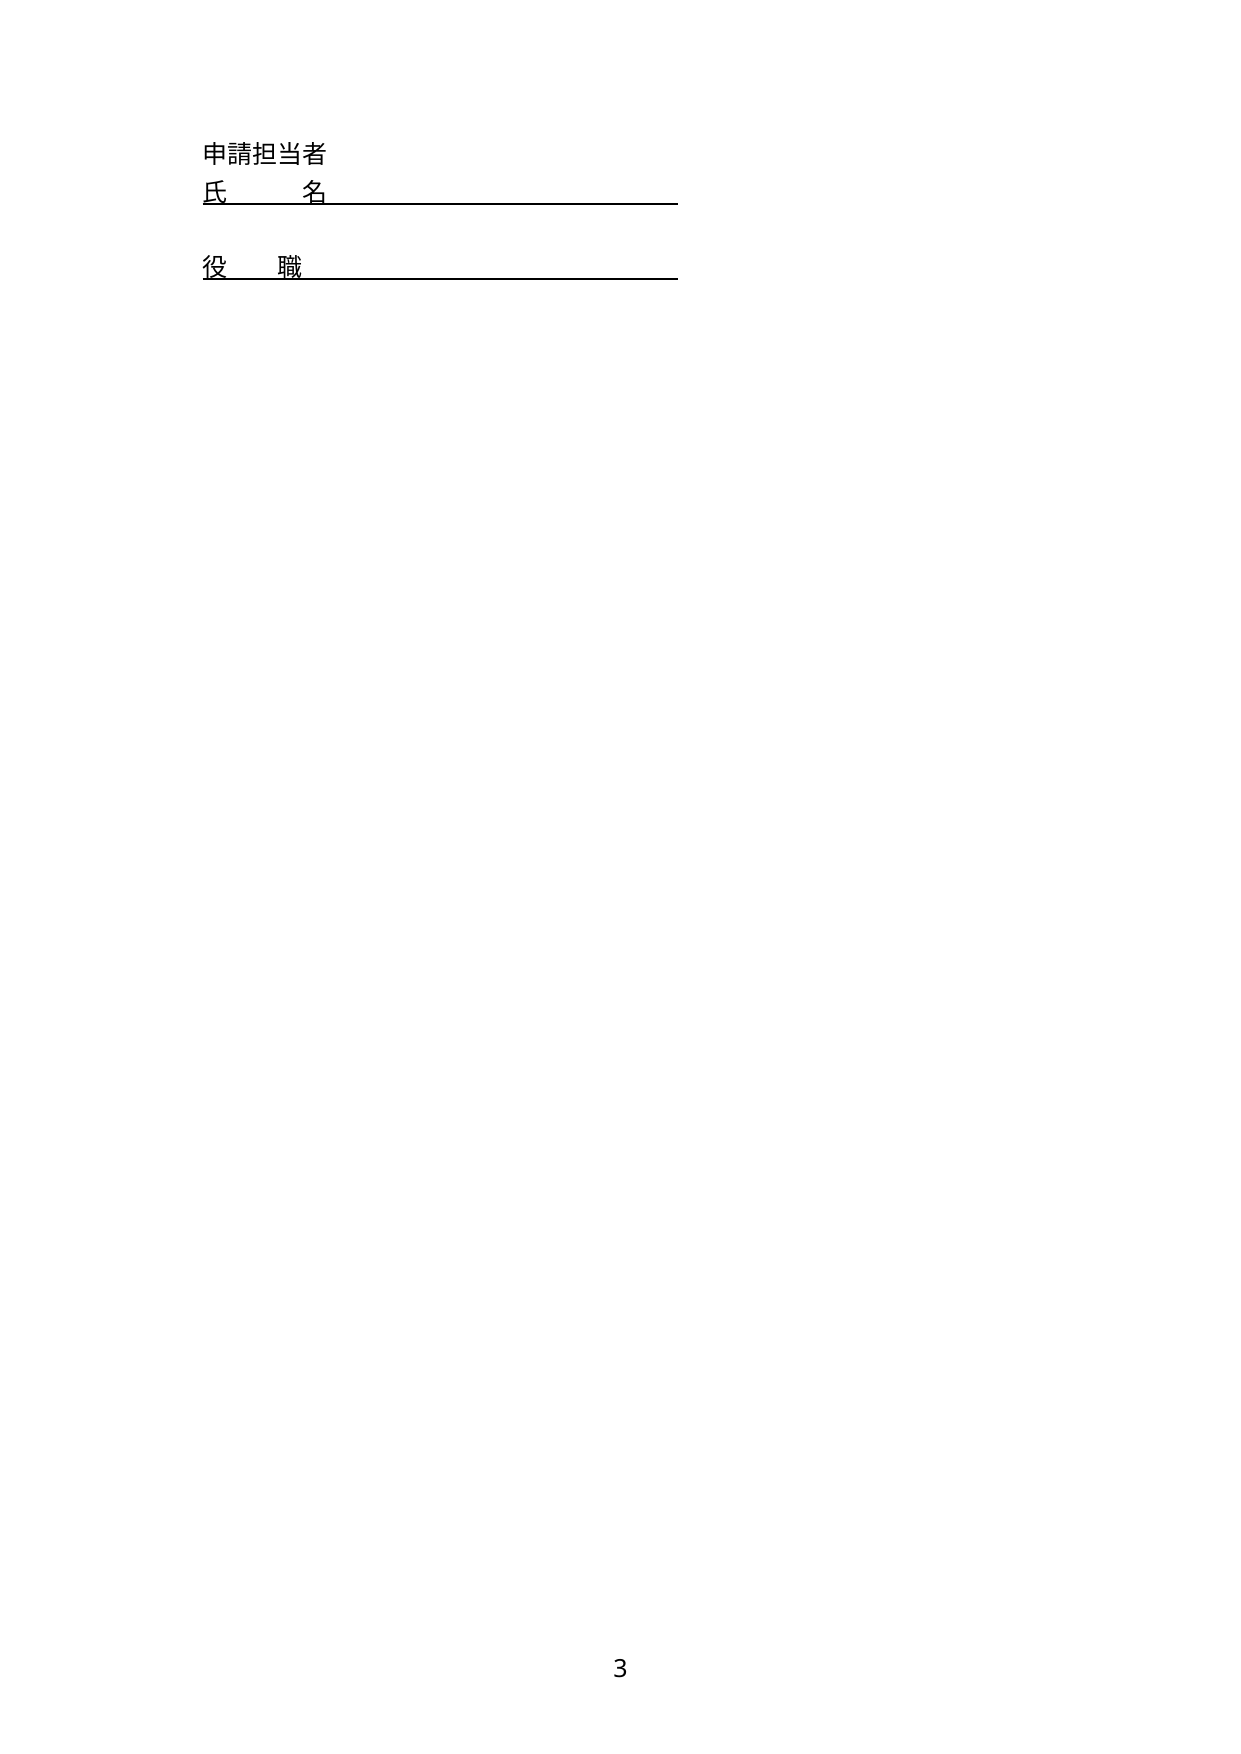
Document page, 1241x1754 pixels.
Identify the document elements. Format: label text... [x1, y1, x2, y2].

text 役 職 [177, 247, 1063, 284]
text 申請担当者 [177, 134, 1063, 172]
text 氏 名 [177, 172, 1063, 209]
